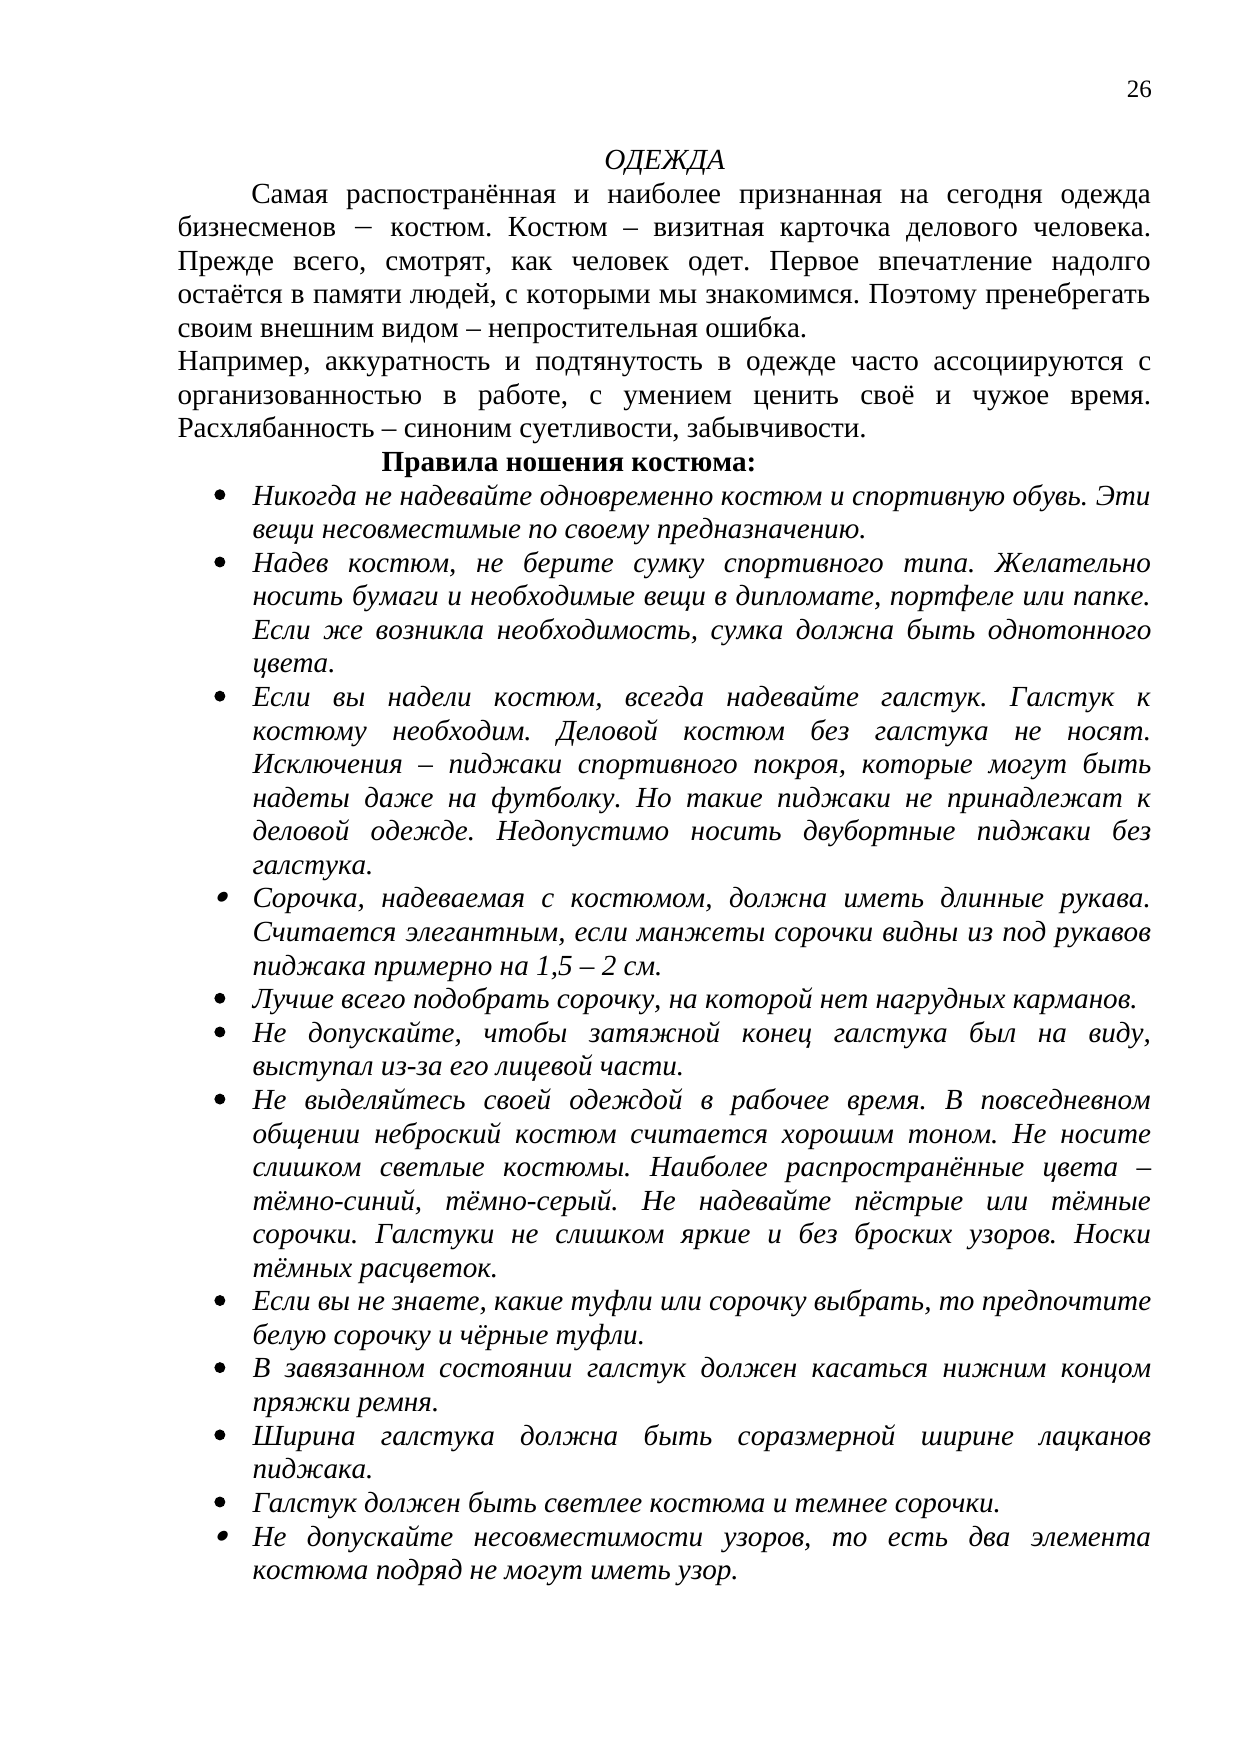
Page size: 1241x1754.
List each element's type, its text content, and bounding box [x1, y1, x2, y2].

list Галстук должен быть светлее костюма и темнее сорочки. [215, 1485, 1152, 1519]
list Не выделяйтесь своей одеждой в рабочее время. В повседневном общении неброский костюм считается хорошим тоном. Не носите слишком светлые костюмы. Наиболее распространённые цвета – тёмно-синий, тёмно-серый. Не надевайте пёстрые или тёмные сорочки. Галстуки не слишком яркие и без броских узоров. Носки тёмных расцветок. [215, 1082, 1152, 1283]
list Сорочка, надеваемая с костюмом, должна иметь длинные рукава. Считается элегантным, если манжеты сорочки видны из под рукавов пиджака примерно на 1,5 – 2 см. [215, 881, 1152, 981]
list Не допускайте, чтобы затяжной конец галстука был на виду, выступал из-за его лицевой части. [215, 1015, 1152, 1082]
list Ширина галстука должна быть соразмерной ширине лацканов пиджака. [215, 1418, 1152, 1485]
list В завязанном состоянии галстук должен касаться нижним концом пряжки ремня. [215, 1351, 1152, 1418]
text Например, аккуратность и подтянутость в одежде часто ассоциируются с организованностью в работе, с умением ценить своё и чужое время. Расхлябанность – синоним суетливости, забывчивости. [177, 343, 1152, 444]
text Правила ношения костюма: [177, 444, 1152, 478]
list Лучше всего подобрать сорочку, на которой нет нагрудных карманов. [215, 981, 1152, 1015]
list Если вы не знаете, какие туфли или сорочку выбрать, то предпочтите белую сорочку и чёрные туфли. [215, 1283, 1152, 1351]
list Если вы надели костюм, всегда надевайте галстук. Галстук к костюму необходим. Деловой костюм без галстука не носят. Исключения – пиджаки спортивного покроя, которые могут быть надеты даже на футболку. Но такие пиджаки не принадлежат к деловой одежде. Недопустимо носить двубортные пиджаки без галстука. [215, 679, 1152, 881]
text Одежда [177, 142, 1152, 176]
list Никогда не надевайте одновременно костюм и спортивную обувь. Эти вещи несовместимые по своему предназначению. [215, 478, 1152, 545]
text Самая распостранённая и наиболее признанная на сегодня одежда бизнесменов костюм. Костюм – визитная карточка делового человека. Прежде всего, смотрят, как человек одет. Первое впечатление надолго остаётся в памяти людей, с которыми мы знакомимся. Поэтому пренебрегать своим внешним видом – непростительная ошибка. [177, 176, 1152, 343]
list Надев костюм, не берите сумку спортивного типа. Желательно носить бумаги и необходимые вещи в дипломате, портфеле или папке. Если же возникла необходимость, сумка должна быть однотонного цвета. [215, 545, 1152, 679]
list Не допускайте несовместимости узоров, то есть два элемента костюма подряд не могут иметь узор. [215, 1519, 1152, 1586]
